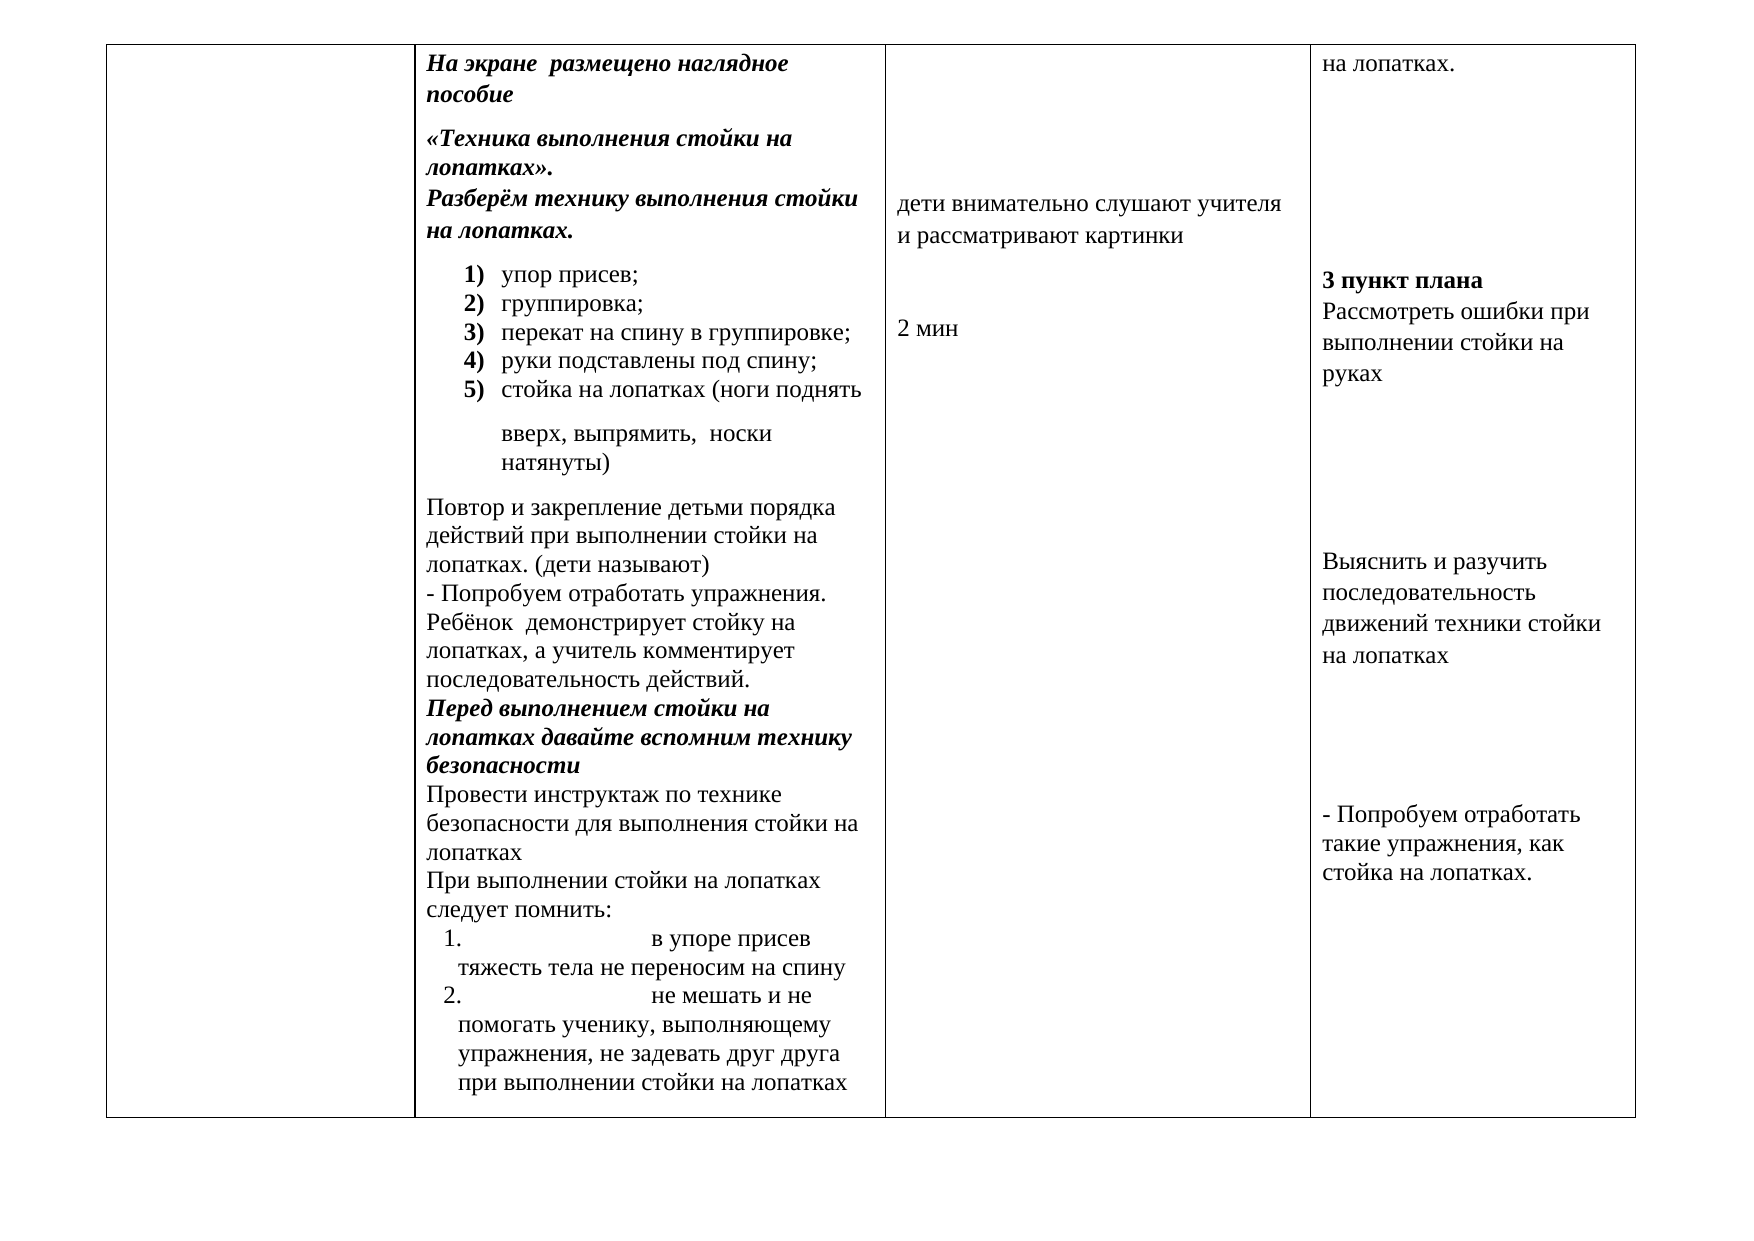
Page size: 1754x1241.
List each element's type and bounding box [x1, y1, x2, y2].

table_cell [886, 45, 1310, 1117]
table_cell [1311, 45, 1635, 1117]
table_cell [107, 45, 414, 1117]
table_cell [416, 45, 885, 1117]
